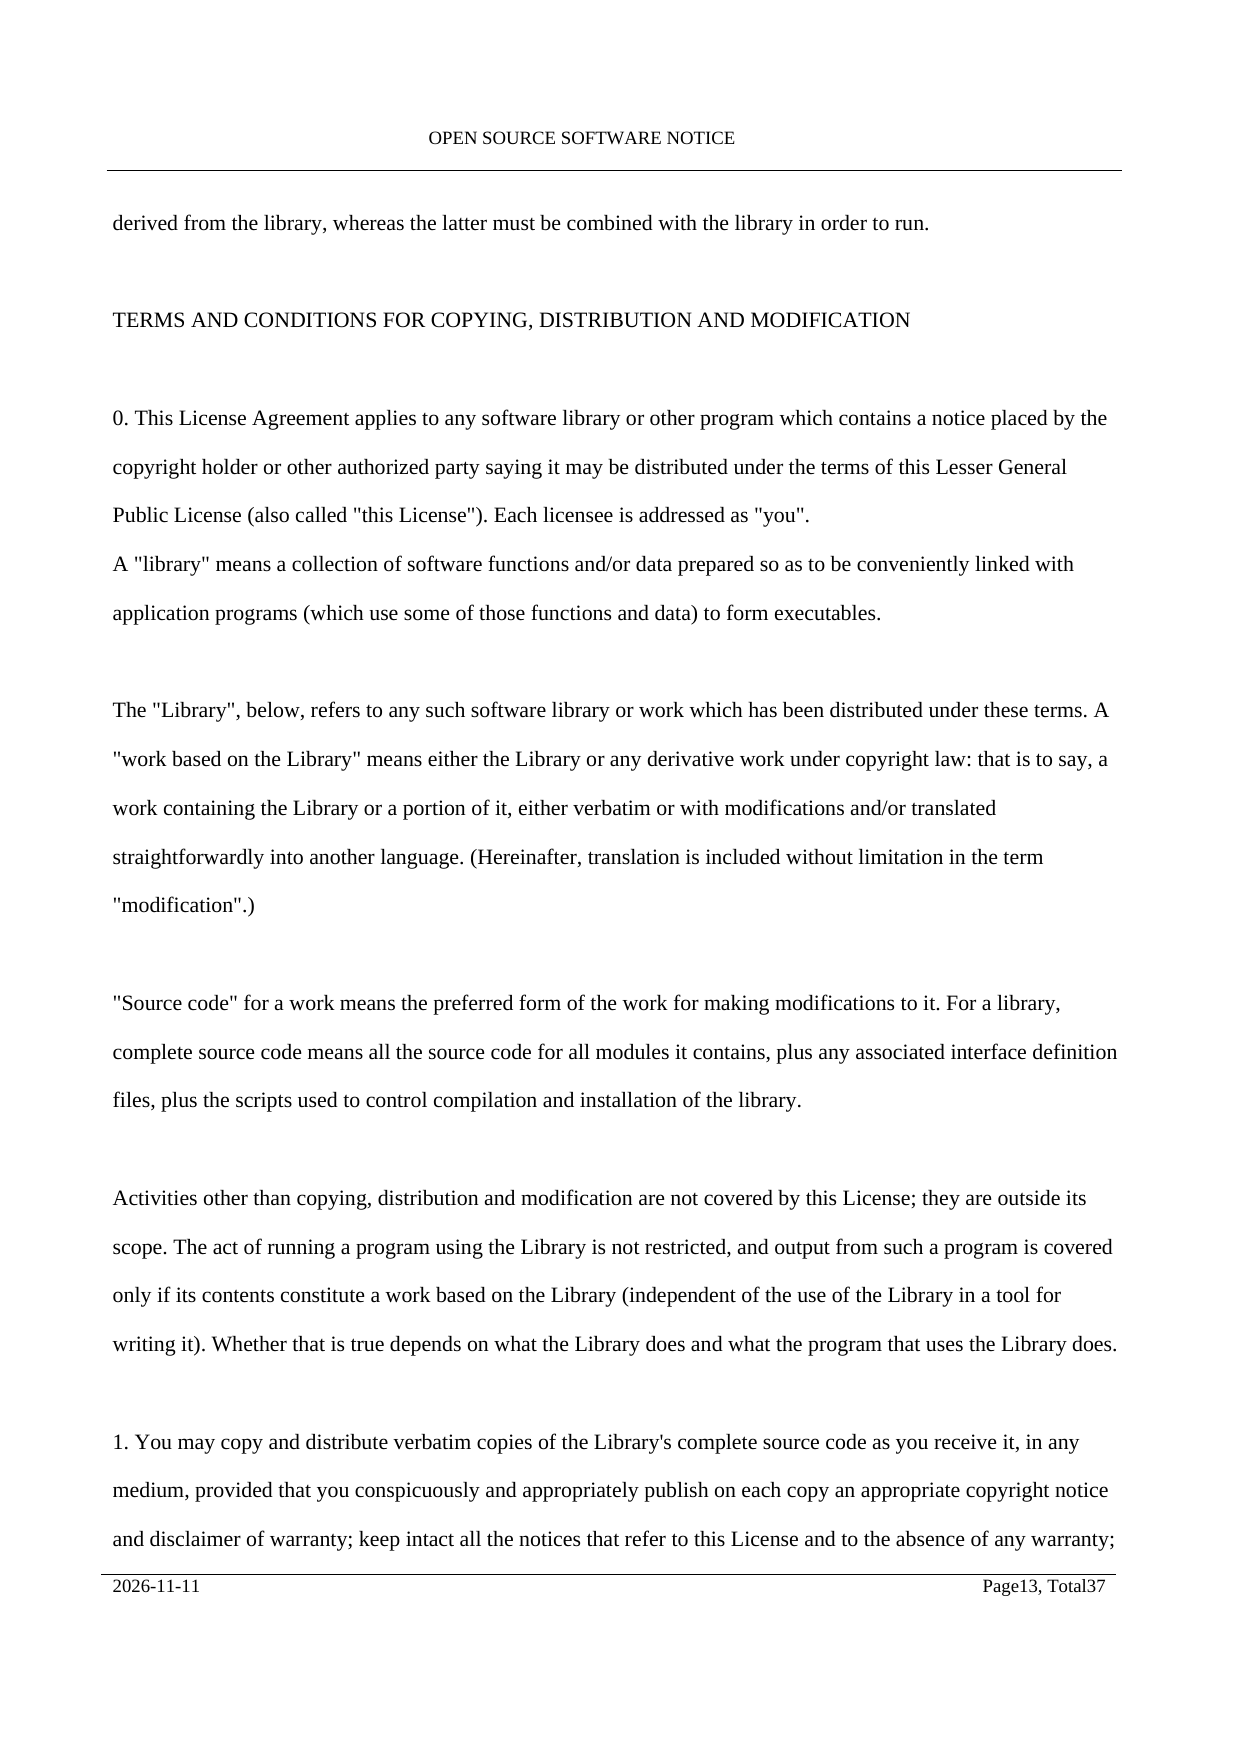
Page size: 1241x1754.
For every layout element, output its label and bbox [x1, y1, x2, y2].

text [112, 206, 1128, 1555]
